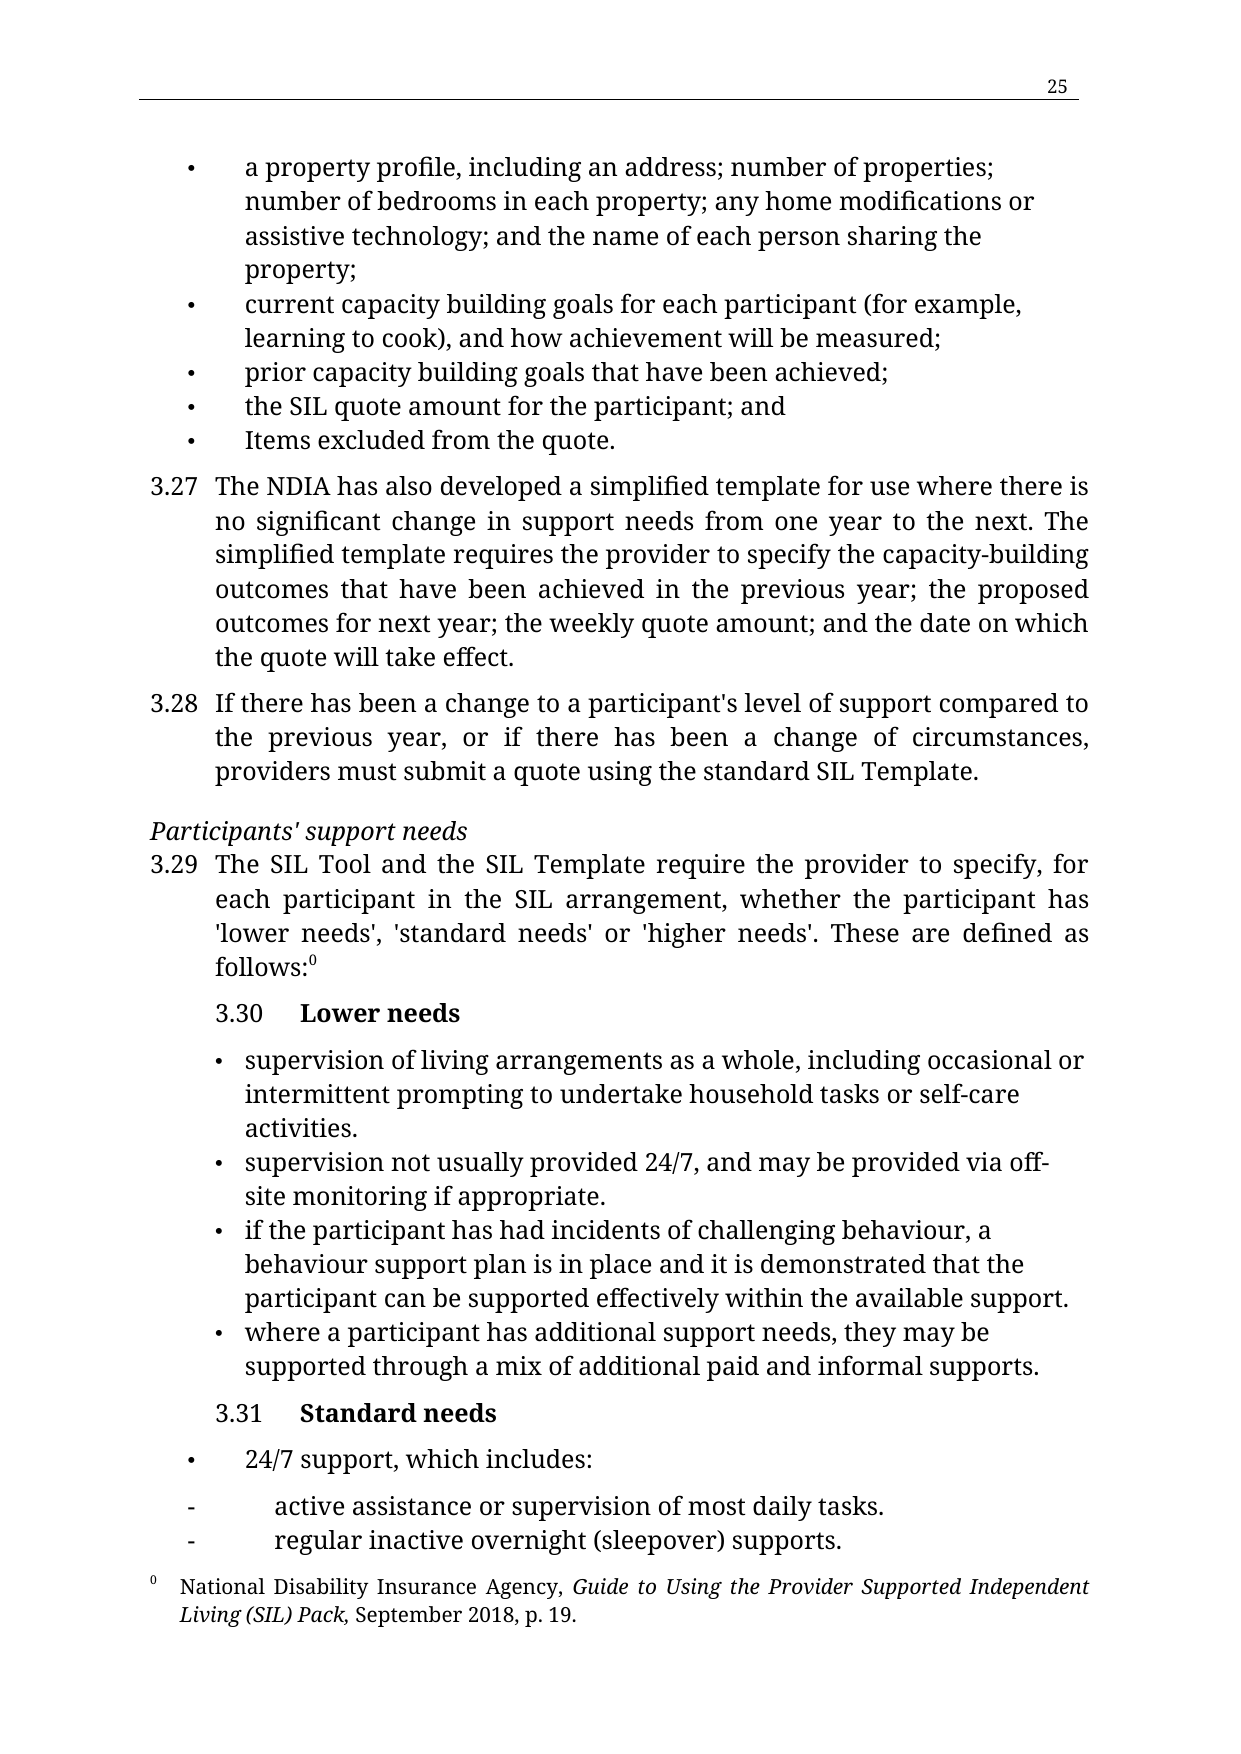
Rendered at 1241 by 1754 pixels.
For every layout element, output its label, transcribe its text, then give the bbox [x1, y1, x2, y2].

text 3.27 The NDIA has also developed a simplified template for use where there is no significant change in support needs from one year to the next. The simplified template requires the provider to specify the capacity-building outcomes that have been achieved in the previous year; the proposed outcomes for next year; the weekly quote amount; and the date on which the quote will take effect. [150, 469, 1090, 673]
text active assistance or supervision of most daily tasks. [187, 1489, 1090, 1523]
text Items excluded from the quote. [187, 422, 1090, 457]
text regular inactive overnight (sleepover) supports. [187, 1523, 1090, 1557]
text current capacity building goals for each participant (for example, learning to cook), and how achievement will be measured; [187, 286, 1090, 354]
text a property profile, including an address; number of properties; number of bedrooms in each property; any home modifications or assistive technology; and the name of each person sharing the property; [187, 150, 1090, 286]
subtitle Participants' support needs [150, 813, 1090, 847]
text where a participant has additional support needs, they may be supported through a mix of additional paid and informal supports. [215, 1315, 1090, 1383]
text the SIL quote amount for the participant; and [187, 388, 1090, 422]
text 3.29 The SIL Tool and the SIL Template require the provider to specify, for each participant in the SIL arrangement, whether the participant has 'lower needs', 'standard needs' or 'higher needs'. These are defined as follows: [150, 847, 1090, 983]
text prior capacity building goals that have been achieved; [187, 354, 1090, 388]
text 24/7 support, which includes: [187, 1442, 1090, 1476]
text supervision not usually provided 24/7, and may be provided via off-site monitoring if appropriate. [215, 1145, 1090, 1213]
text 3.28 If there has been a change to a participant's level of support compared to the previous year, or if there has been a change of circumstances, providers must submit a quote using the standard SIL Template. [150, 686, 1090, 788]
text 3.31 Standard needs [215, 1396, 1090, 1430]
text if the participant has had incidents of challenging behaviour, a behaviour support plan is in place and it is demonstrated that the participant can be supported effectively within the available support. [215, 1213, 1090, 1315]
text 3.30 Lower needs [215, 996, 1090, 1030]
text supervision of living arrangements as a whole, including occasional or intermittent prompting to undertake household tasks or self-care activities. [215, 1042, 1090, 1145]
